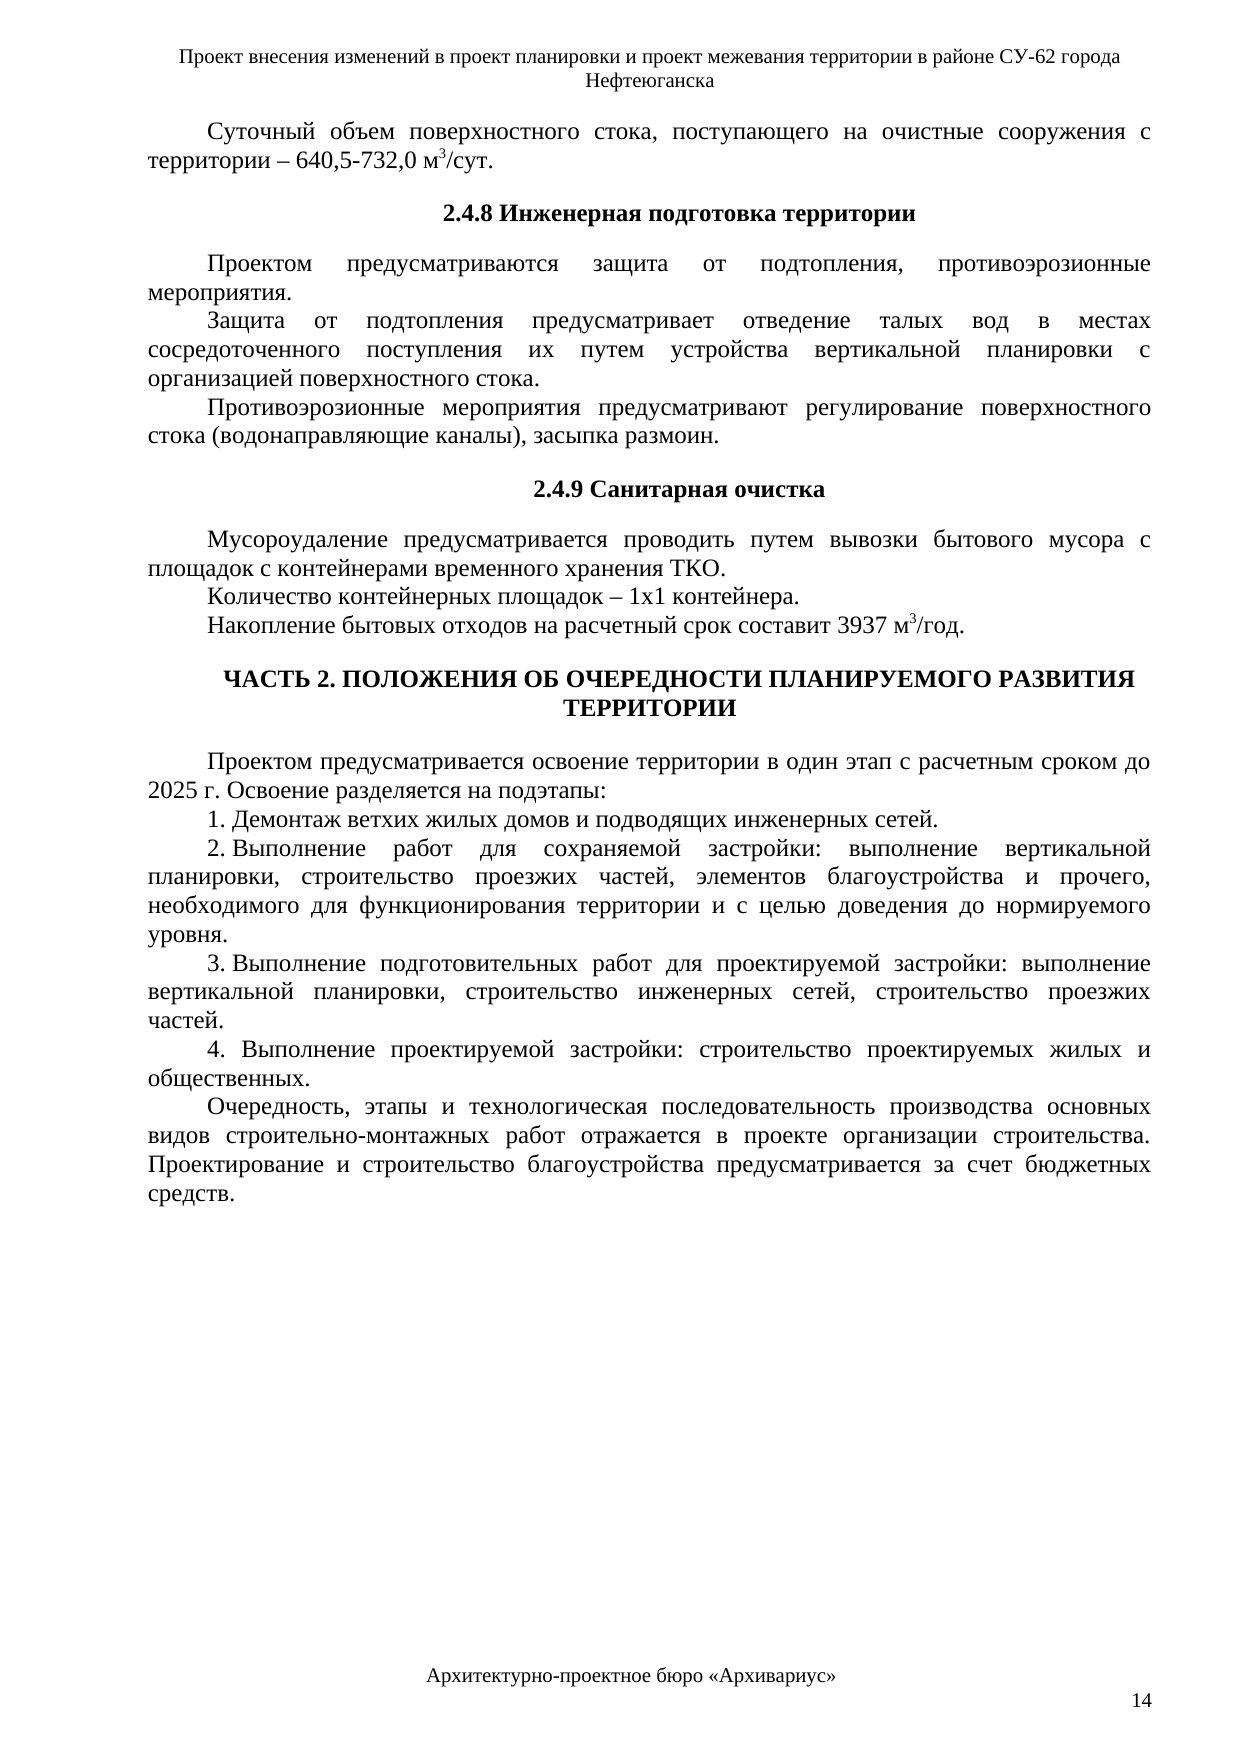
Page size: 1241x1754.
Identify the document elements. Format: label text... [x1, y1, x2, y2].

text Защита от подтопления предусматривает отведение талых вод в местах сосредоточенного поступления их путем устройства вертикальной планировки с организацией поверхностного стока. [148, 306, 1152, 392]
text ЧАСТЬ 2. ПОЛОЖЕНИЯ ОБ ОЧЕРЕДНОСТИ ПЛАНИРУЕМОГО РАЗВИТИЯ ТЕРРИТОРИИ [148, 664, 1152, 721]
text 3. Выполнение подготовительных работ для проектируемой застройки: выполнение вертикальной планировки, строительство инженерных сетей, строительство проезжих частей. [148, 948, 1152, 1034]
text 2.4.8 Инженерная подготовка территории [148, 198, 1152, 227]
text 4. Выполнение проектируемой застройки: строительство проектируемых жилых и общественных. [148, 1034, 1152, 1091]
text 2. Выполнение работ для сохраняемой застройки: выполнение вертикальной планировки, строительство проезжих частей, элементов благоустройства и прочего, необходимого для функционирования территории и с целью доведения до нормируемого уровня. [148, 833, 1152, 948]
text Проектом предусматривается освоение территории в один этап с расчетным сроком до 2025 г. Освоение разделяется на подэтапы: [148, 746, 1152, 804]
text Накопление бытовых отходов на расчетный срок составит 3937 м3/год. [148, 610, 1152, 639]
text Количество контейнерных площадок – 1х1 контейнера. [148, 581, 1152, 610]
text Суточный объем поверхностного стока, поступающего на очистные сооружения с территории – 640,5-732,0 м3/сут. [148, 116, 1152, 173]
text Мусороудаление предусматривается проводить путем вывозки бытового мусора с площадок с контейнерами временного хранения ТКО. [148, 524, 1152, 581]
text 1. Демонтаж ветхих жилых домов и подводящих инженерных сетей. [148, 804, 1152, 833]
text Проектом предусматриваются защита от подтопления, противоэрозионные мероприятия. [148, 248, 1152, 306]
text Очередность, этапы и технологическая последовательность производства основных видов строительно-монтажных работ отражается в проекте организации строительства. Проектирование и строительство благоустройства предусматривается за счет бюджетных средств. [148, 1091, 1152, 1206]
text Противоэрозионные мероприятия предусматривают регулирование поверхностного стока (водонаправляющие каналы), засыпка размоин. [148, 392, 1152, 449]
text 2.4.9 Санитарная очистка [148, 474, 1152, 503]
